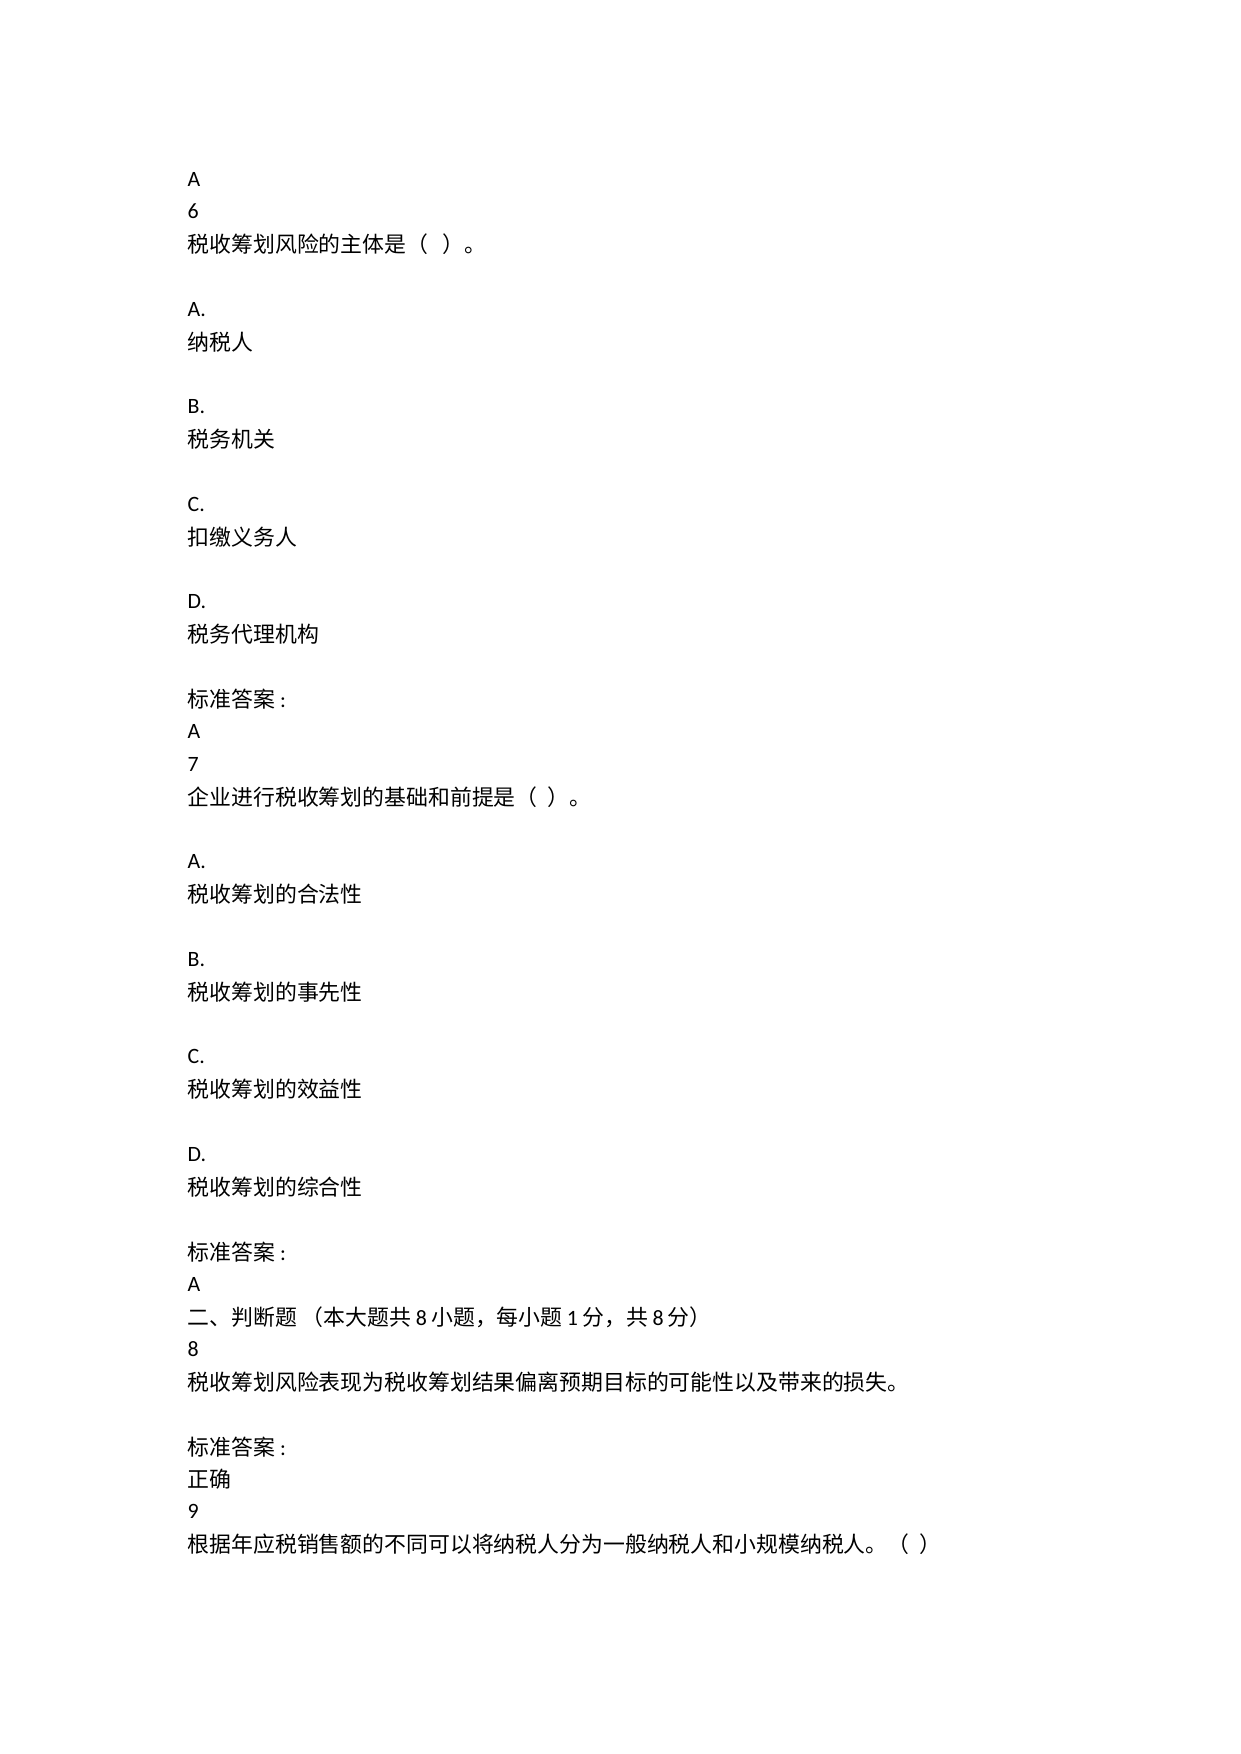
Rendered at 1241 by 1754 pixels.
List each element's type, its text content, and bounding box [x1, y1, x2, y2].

text C. [187, 1039, 1053, 1072]
text 二、判断题 （本大题共8小题，每小题1分，共8分） [187, 1299, 1053, 1332]
text 正确 [187, 1462, 1053, 1494]
text 根据年应税销售额的不同可以将纳税人分为一般纳税人和小规模纳税人。（ ） [187, 1527, 1053, 1559]
text 税收筹划的合法性 [187, 877, 1053, 909]
text A [187, 162, 1053, 194]
text C. [187, 487, 1053, 519]
text 标准答案 : [187, 1234, 1053, 1267]
text 扣缴义务人 [187, 519, 1053, 552]
text 8 [187, 1332, 1053, 1364]
text 税收筹划的效益性 [187, 1072, 1053, 1104]
text D. [187, 1137, 1053, 1169]
text 税收筹划的事先性 [187, 974, 1053, 1007]
text A [187, 714, 1053, 747]
text B. [187, 942, 1053, 974]
text 税务代理机构 [187, 617, 1053, 649]
text 7 [187, 747, 1053, 779]
text 税收筹划的综合性 [187, 1169, 1053, 1202]
text 税收筹划风险的主体是（ ）。 [187, 227, 1053, 259]
text A [187, 1267, 1053, 1299]
text B. [187, 389, 1053, 422]
text 标准答案 : [187, 682, 1053, 714]
text 6 [187, 194, 1053, 227]
text 税收筹划风险表现为税收筹划结果偏离预期目标的可能性以及带来的损失。 [187, 1364, 1053, 1397]
text 9 [187, 1494, 1053, 1527]
text 税务机关 [187, 422, 1053, 454]
text A. [187, 292, 1053, 324]
text D. [187, 584, 1053, 617]
text 纳税人 [187, 324, 1053, 357]
text A. [187, 844, 1053, 877]
text 标准答案 : [187, 1429, 1053, 1462]
text 企业进行税收筹划的基础和前提是（ ）。 [187, 779, 1053, 812]
